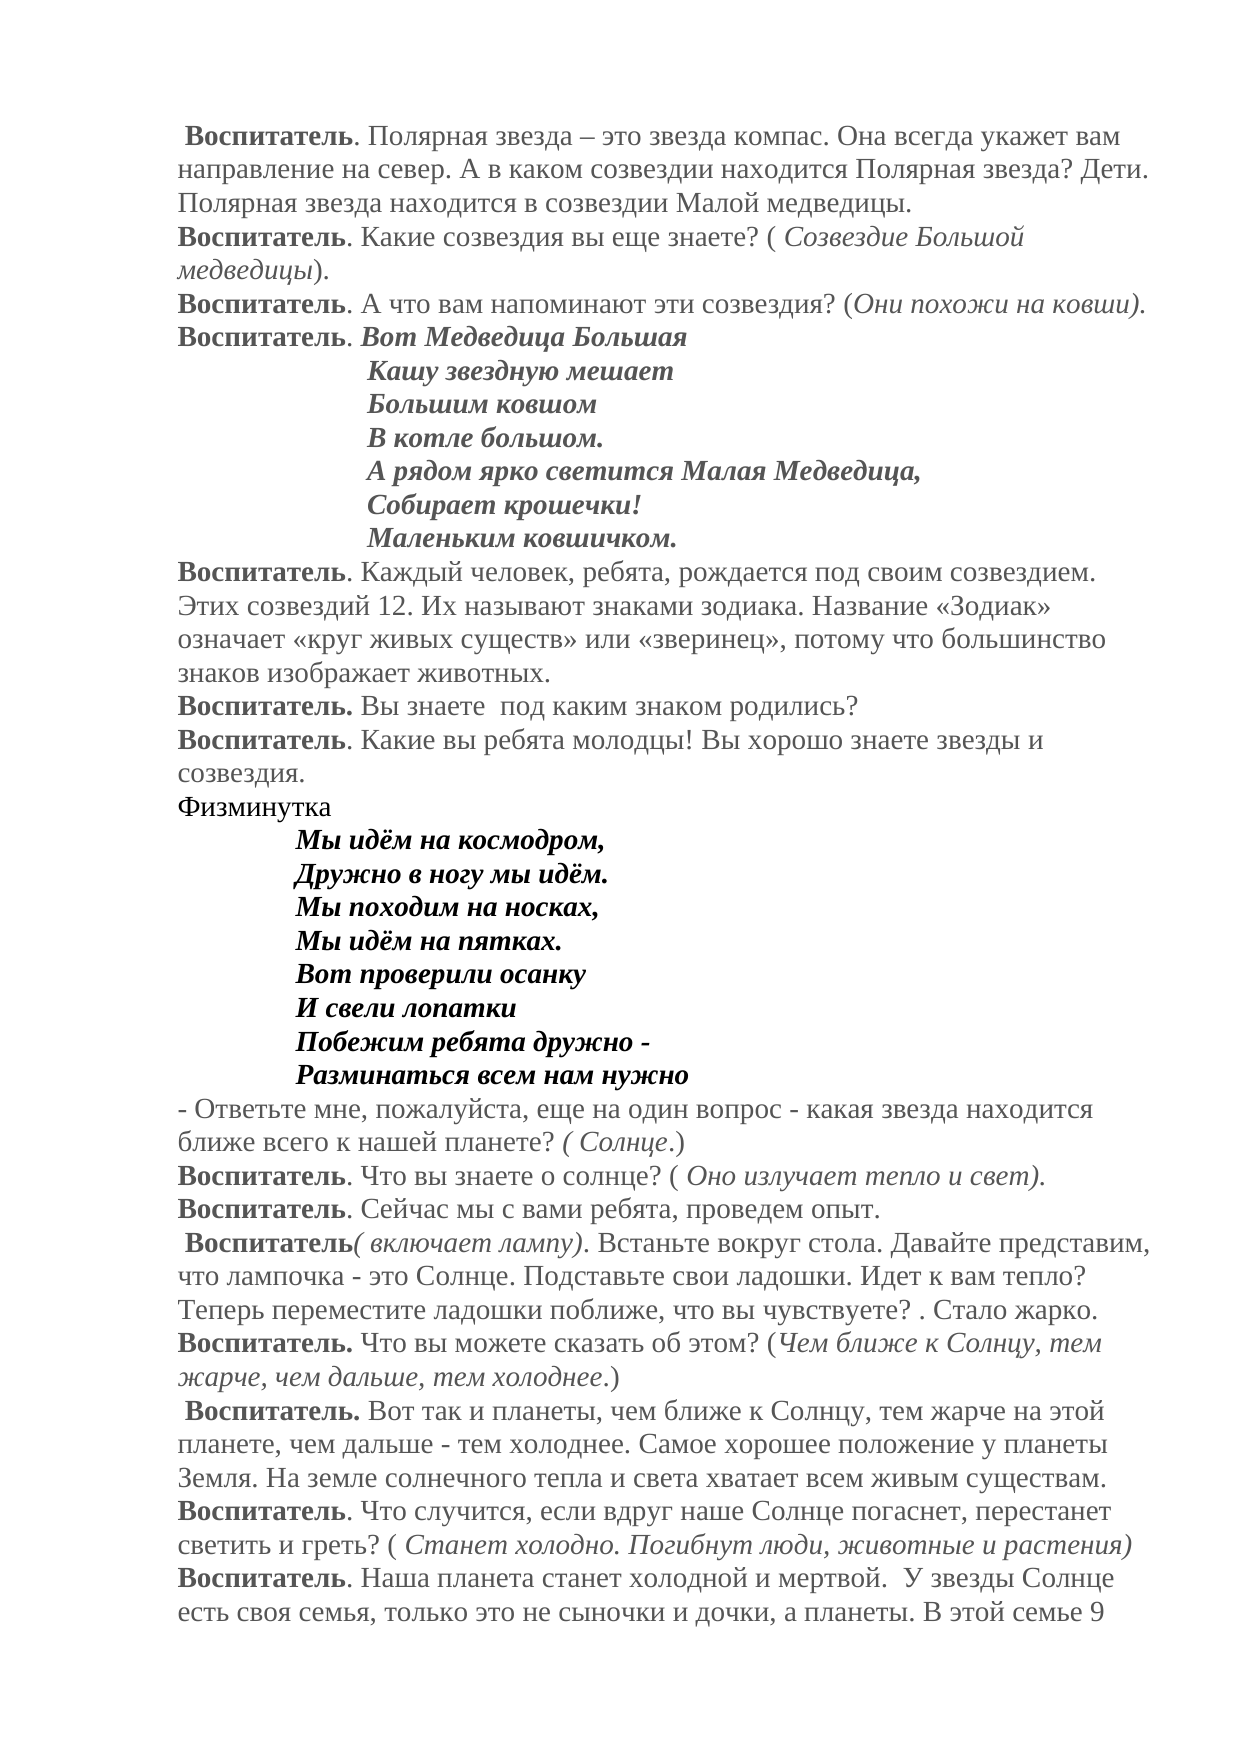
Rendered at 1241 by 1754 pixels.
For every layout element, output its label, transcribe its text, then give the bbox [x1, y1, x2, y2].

text Мы идём на пятках. [295, 923, 1152, 957]
text Воспитатель. Вот так и планеты, чем ближе к Солнцу, тем жарче на этой планете, чем дальше - тем холоднее. Самое хорошее положение у планеты Земля. На земле солнечного тепла и света хватает всем живым существам. Воспитатель. Что случится, если вдруг наше Солнце погаснет, перестанет светить и греть? ( Станет холодно. Погибнут люди, животные и растения) [177, 1393, 1152, 1560]
text Большим ковшом [177, 386, 1152, 420]
text - Ответьте мне, пожалуйста, еще на один вопрос - какая звезда находится ближе всего к нашей планете? ( Солнце.) [177, 1091, 1152, 1158]
text Воспитатель. Полярная звезда – это звезда компас. Она всегда укажет вам направление на север. А в каком созвездии находится Полярная звезда? Дети. Полярная звезда находится в созвездии Малой медведицы. [177, 118, 1152, 219]
text Воспитатель( включает лампу). Встаньте вокруг стола. Давайте представим, что лампочка - это Солнце. Подставьте свои ладошки. Идет к вам тепло? Теперь переместите ладошки поближе, что вы чувствуете? . Стало жарко. Воспитатель. Что вы можете сказать об этом? (Чем ближе к Солнцу, тем жарче, чем дальше, тем холоднее.) [177, 1225, 1152, 1393]
text В котле большом. [177, 420, 1152, 453]
text Разминаться всем нам нужно [295, 1057, 1152, 1091]
text Воспитатель. Какие созвездия вы еще знаете? ( Созвездие Большой медведицы). [177, 219, 1152, 286]
text Воспитатель. Какие вы ребята молодцы! Вы хорошо знаете звезды и созвездия. [177, 722, 1152, 789]
text Маленьким ковшичком. [177, 521, 1152, 554]
text Воспитатель. Каждый человек, ребята, рождается под своим созвездием. Этих созвездий 12. Их называют знаками зодиака. Название «Зодиак» означает «круг живых существ» или «зверинец», потому что большинство знаков изображает животных. [177, 554, 1152, 688]
text И свели лопатки [295, 990, 1152, 1024]
text Мы идём на космодром, [295, 822, 1152, 856]
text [177, 1560, 1152, 1627]
text Воспитатель. Вот Медведица Большая [177, 319, 1152, 353]
text Побежим ребята дружно - [295, 1024, 1152, 1057]
text Физминутка [177, 789, 1152, 822]
text Воспитатель. Что вы знаете о солнце? ( Оно излучает тепло и свет). Воспитатель. Сейчас мы с вами ребята, проведем опыт. [177, 1158, 1152, 1225]
text Воспитатель. Вы знаете под каким знаком родились? [177, 688, 1152, 722]
text Собирает крошечки! [177, 487, 1152, 521]
text Кашу звездную мешает [177, 353, 1152, 386]
text Вот проверили осанку [295, 957, 1152, 990]
text Дружно в ногу мы идём. [295, 856, 1152, 889]
text А рядом ярко светится Малая Медведица, [177, 453, 1152, 487]
text Мы походим на носках, [295, 889, 1152, 923]
text Воспитатель. А что вам напоминают эти созвездия? (Они похожи на ковши). [177, 286, 1152, 319]
